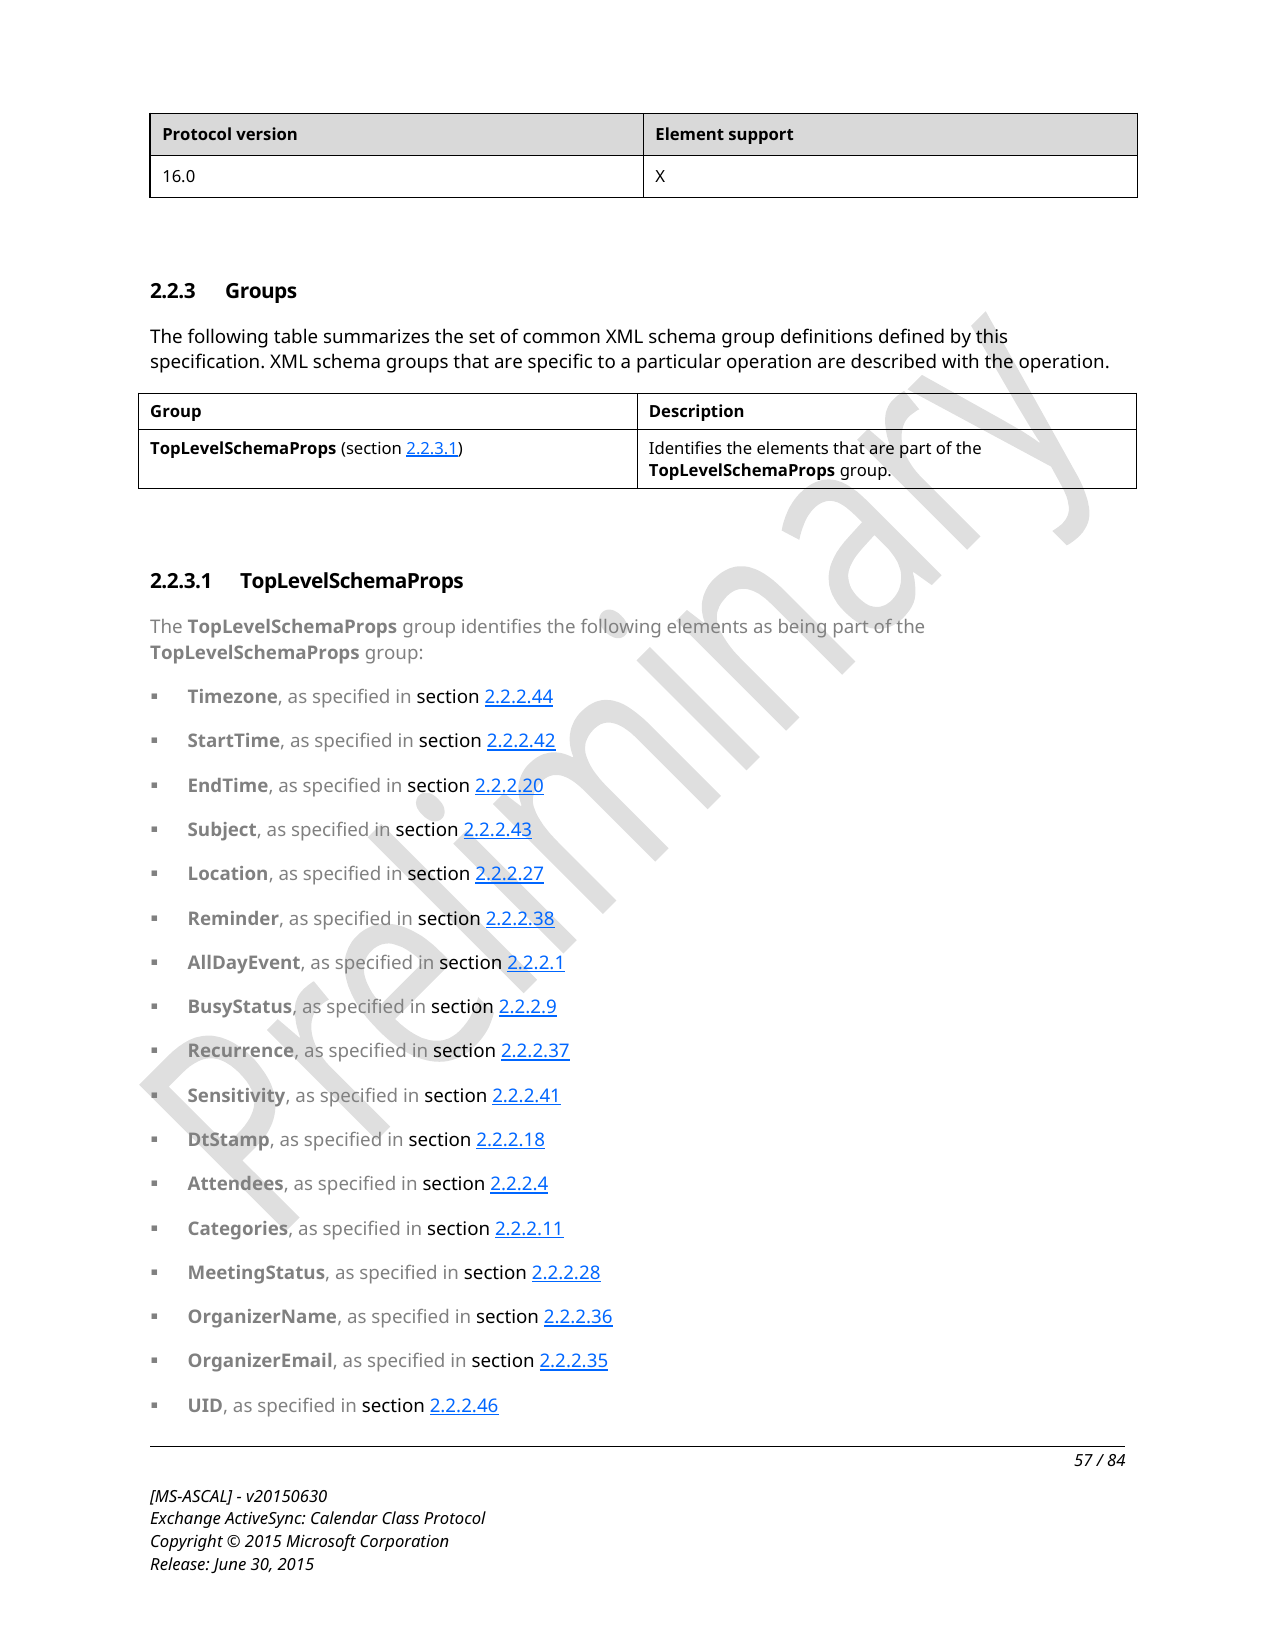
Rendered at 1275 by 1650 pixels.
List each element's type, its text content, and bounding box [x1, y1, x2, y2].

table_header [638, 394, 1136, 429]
list OrganizerEmail, as specified in section 2.2.2.35 [150, 1348, 1125, 1373]
list Attendees, as specified in section 2.2.2.4 [150, 1171, 1125, 1196]
list Reminder, as specified in section 2.2.2.38 [150, 905, 1125, 930]
list Location, as specified in section 2.2.2.27 [150, 861, 1125, 886]
list EndTime, as specified in section 2.2.2.20 [150, 772, 1125, 798]
list Categories, as specified in section 2.2.2.11 [150, 1215, 1125, 1240]
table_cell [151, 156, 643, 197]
list Subject, as specified in section 2.2.2.43 [150, 816, 1125, 842]
list StartTime, as specified in section 2.2.2.42 [150, 728, 1125, 753]
list BusyStatus, as specified in section 2.2.2.9 [150, 993, 1125, 1019]
list UID, as specified in section 2.2.2.46 [150, 1392, 1125, 1417]
list Sensitivity, as specified in section 2.2.2.41 [150, 1082, 1125, 1107]
list Recurrence, as specified in section 2.2.2.37 [150, 1038, 1125, 1063]
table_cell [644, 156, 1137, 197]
subtitle TopLevelSchemaProps [150, 567, 1125, 595]
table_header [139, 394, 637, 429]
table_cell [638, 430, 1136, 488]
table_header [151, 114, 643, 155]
text The TopLevelSchemaProps group identifies the following elements as being part of the TopLevelSchemaProps group: [150, 614, 1125, 665]
list MeetingStatus, as specified in section 2.2.2.28 [150, 1259, 1125, 1284]
list DtStamp, as specified in section 2.2.2.18 [150, 1126, 1125, 1152]
subtitle Groups [150, 276, 1125, 304]
text The following table summarizes the set of common XML schema group definitions defined by this specification. XML schema groups that are specific to a particular operation are described with the operation. [150, 323, 1125, 374]
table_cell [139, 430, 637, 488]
list OrganizerName, as specified in section 2.2.2.36 [150, 1303, 1125, 1329]
list Timezone, as specified in section 2.2.2.44 [150, 683, 1125, 709]
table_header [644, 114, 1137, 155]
list AllDayEvent, as specified in section 2.2.2.1 [150, 949, 1125, 975]
